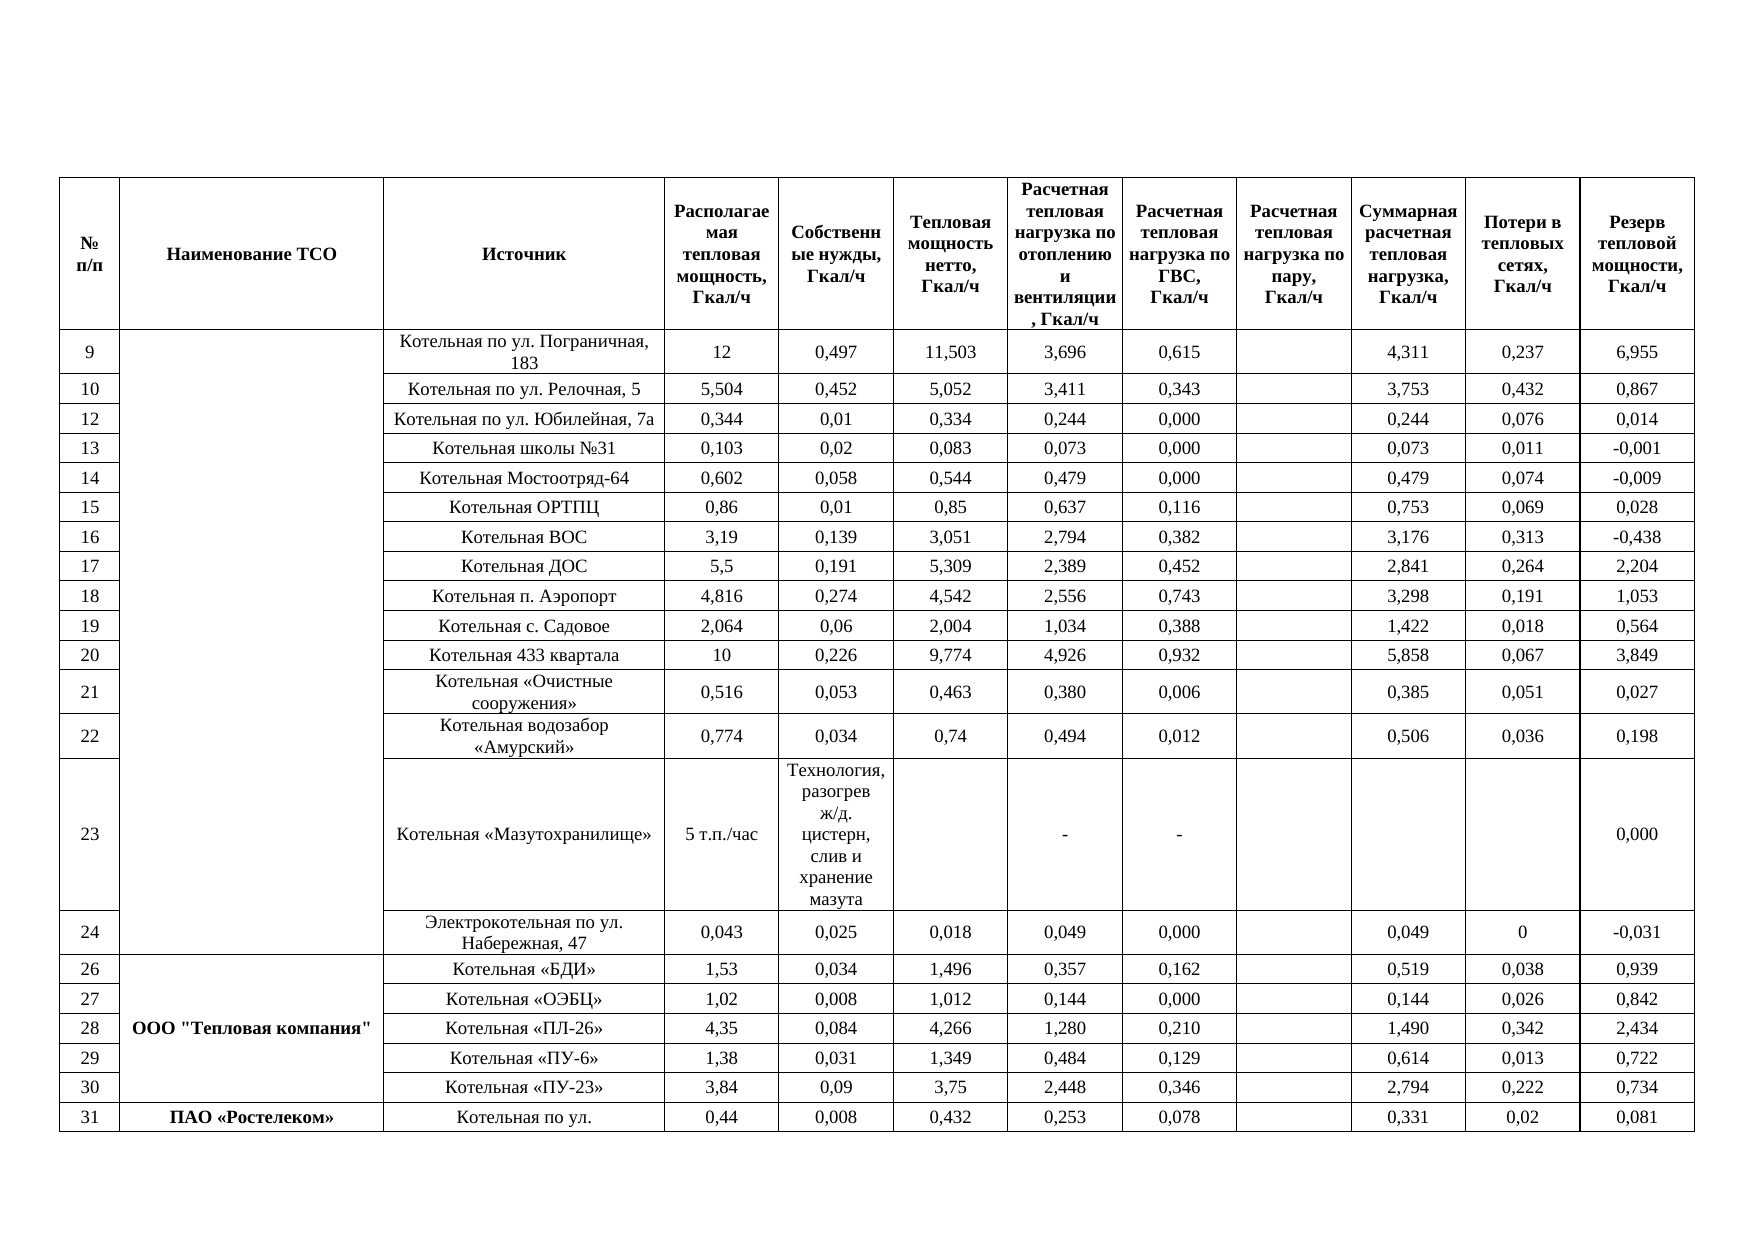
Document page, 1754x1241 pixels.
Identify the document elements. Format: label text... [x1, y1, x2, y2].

table_cell 10 [665, 641, 778, 669]
table_cell 1,053 [1581, 581, 1694, 610]
table_cell 15 [60, 493, 119, 521]
table_cell 0,014 [1581, 404, 1694, 432]
table_cell 0,073 [1008, 434, 1122, 462]
table_cell 0,038 [1466, 955, 1579, 983]
table_cell 0,484 [1008, 1044, 1122, 1072]
table_cell Котельная с. Садовое [384, 611, 664, 639]
table_cell 0,081 [1581, 1103, 1694, 1131]
table_cell Электрокотельная по ул. Набережная, 47 [384, 911, 664, 954]
table_cell 3,411 [1008, 374, 1122, 403]
table_cell 1,38 [665, 1044, 778, 1072]
table_cell 2,389 [1008, 552, 1122, 580]
table_cell 0,344 [665, 404, 778, 432]
table_cell [1237, 493, 1351, 521]
table_cell 0,85 [894, 493, 1007, 521]
table_cell 0,000 [1123, 984, 1236, 1013]
table_cell 0,734 [1581, 1073, 1694, 1102]
table_cell [1237, 1014, 1351, 1042]
table_cell 1,496 [894, 955, 1007, 983]
table_cell 0,034 [779, 955, 893, 983]
table_cell 1,422 [1352, 611, 1465, 639]
table_cell 0,743 [1123, 581, 1236, 610]
table_cell 13 [60, 434, 119, 462]
table_header Расчетная тепловая нагрузка по ГВС, Гкал/ч [1123, 178, 1236, 329]
table_cell Котельная п. Аэропорт [384, 581, 664, 610]
table_cell 29 [60, 1044, 119, 1072]
table_cell 0,602 [665, 463, 778, 492]
table_header Расчетная тепловая нагрузка по отоплению и вентиляции, Гкал/ч [1008, 178, 1122, 329]
table_cell [1237, 1073, 1351, 1102]
table_cell 2,448 [1008, 1073, 1122, 1102]
table_header Источник [384, 178, 664, 329]
table_header № п/п [60, 178, 119, 329]
table_cell 0,026 [1466, 984, 1579, 1013]
table_cell [1237, 522, 1351, 551]
table_cell [1237, 404, 1351, 432]
table_cell 0,494 [1008, 714, 1122, 757]
table_cell -0,009 [1581, 463, 1694, 492]
table_cell 0,000 [1123, 404, 1236, 432]
table_cell [1237, 463, 1351, 492]
table_cell 0,357 [1008, 955, 1122, 983]
table_cell 0,013 [1466, 1044, 1579, 1072]
table_cell 5,309 [894, 552, 1007, 580]
table_cell 0,049 [1008, 911, 1122, 954]
table_cell 0,083 [894, 434, 1007, 462]
table_cell Котельная по ул. Юбилейная, 7а [384, 404, 664, 432]
table_cell 0,432 [894, 1103, 1007, 1131]
table_cell 0,264 [1466, 552, 1579, 580]
table_cell 0,116 [1123, 493, 1236, 521]
table_cell ПАО «Ростелеком» [120, 1103, 383, 1131]
table_cell 3,298 [1352, 581, 1465, 610]
table_cell 0,497 [779, 330, 893, 373]
table_cell [1237, 670, 1351, 713]
table_cell 0,069 [1466, 493, 1579, 521]
table_header Резерв тепловой мощности, Гкал/ч [1581, 178, 1694, 329]
table_cell 5,858 [1352, 641, 1465, 669]
table_cell Котельная 433 квартала [384, 641, 664, 669]
table_cell 0,012 [1123, 714, 1236, 757]
table_cell -0,438 [1581, 522, 1694, 551]
table_cell 0,025 [779, 911, 893, 954]
table_cell 9,774 [894, 641, 1007, 669]
table_cell Котельная «ПУ-23» [384, 1073, 664, 1102]
table_cell 0,198 [1581, 714, 1694, 757]
table_cell 0,078 [1123, 1103, 1236, 1131]
table_cell 0,144 [1352, 984, 1465, 1013]
table_cell 4,35 [665, 1014, 778, 1042]
table_cell 0,000 [1123, 463, 1236, 492]
table_cell 4,266 [894, 1014, 1007, 1042]
table_cell [1466, 759, 1579, 909]
table_cell 4,542 [894, 581, 1007, 610]
table_cell 2,064 [665, 611, 778, 639]
table_header Потери в тепловых сетях, Гкал/ч [1466, 178, 1579, 329]
table_cell Технология, разогрев ж/д. цистерн, слив и хранение мазута [779, 759, 893, 909]
table_header Расчетная тепловая нагрузка по пару, Гкал/ч [1237, 178, 1351, 329]
table_cell Котельная по ул. Политехническая, 210 [384, 1103, 664, 1131]
table_cell 0,722 [1581, 1044, 1694, 1072]
table_cell 0,058 [779, 463, 893, 492]
table_cell -0,001 [1581, 434, 1694, 462]
table_cell 0,842 [1581, 984, 1694, 1013]
table_cell 1,490 [1352, 1014, 1465, 1042]
table_cell 17 [60, 552, 119, 580]
table_cell [1237, 1044, 1351, 1072]
table_cell 0,051 [1466, 670, 1579, 713]
table_cell 0,067 [1466, 641, 1579, 669]
table_cell 0,226 [779, 641, 893, 669]
table_cell 2,556 [1008, 581, 1122, 610]
table_cell Котельная ДОС [384, 552, 664, 580]
table_cell 0,382 [1123, 522, 1236, 551]
table_cell Котельная школы №31 [384, 434, 664, 462]
table_cell 4,311 [1352, 330, 1465, 373]
table_cell 0,452 [1123, 552, 1236, 580]
table_cell 0,388 [1123, 611, 1236, 639]
table_cell 0,011 [1466, 434, 1579, 462]
table_cell 0,244 [1008, 404, 1122, 432]
table_cell 0,637 [1008, 493, 1122, 521]
table_cell Котельная Мостоотряд-64 [384, 463, 664, 492]
table_cell 0,103 [665, 434, 778, 462]
table_cell 30 [60, 1073, 119, 1102]
table_cell 2,204 [1581, 552, 1694, 580]
table_cell 0,334 [894, 404, 1007, 432]
table_cell 0,02 [1466, 1103, 1579, 1131]
table_cell 0,343 [1123, 374, 1236, 403]
table_cell 3,753 [1352, 374, 1465, 403]
table_cell Котельная ОРТПЦ [384, 493, 664, 521]
table_cell Котельная по ул. Пограничная, 183 [384, 330, 664, 373]
table_cell 0,074 [1466, 463, 1579, 492]
table_cell [1352, 759, 1465, 909]
table_cell 0,615 [1123, 330, 1236, 373]
table_cell 1,280 [1008, 1014, 1122, 1042]
table_cell 2,794 [1008, 522, 1122, 551]
table_cell Котельная «Мазутохранилище» [384, 759, 664, 909]
table_cell 18 [60, 581, 119, 610]
table_header Тепловая мощность нетто, Гкал/ч [894, 178, 1007, 329]
table_cell 20 [60, 641, 119, 669]
table_cell 0,036 [1466, 714, 1579, 757]
table_cell [1237, 911, 1351, 954]
table_cell 0,506 [1352, 714, 1465, 757]
table_cell 0,000 [1123, 434, 1236, 462]
table_cell 0,432 [1466, 374, 1579, 403]
table_cell 0,346 [1123, 1073, 1236, 1102]
table_cell 0,049 [1352, 911, 1465, 954]
table_cell 0,313 [1466, 522, 1579, 551]
table_cell 0,753 [1352, 493, 1465, 521]
table_cell 5,504 [665, 374, 778, 403]
table_cell 0,342 [1466, 1014, 1579, 1042]
table_cell Котельная «БДИ» [384, 955, 664, 983]
table_cell 10 [60, 374, 119, 403]
table_cell 0,076 [1466, 404, 1579, 432]
table_cell 0,479 [1352, 463, 1465, 492]
table_header Суммарная расчетная тепловая нагрузка, Гкал/ч [1352, 178, 1465, 329]
table_cell 0,02 [779, 434, 893, 462]
table_cell [1237, 984, 1351, 1013]
table_cell [1237, 641, 1351, 669]
table_cell 0,000 [1581, 759, 1694, 909]
table_cell Котельная «Очистные сооружения» [384, 670, 664, 713]
table_cell 0,244 [1352, 404, 1465, 432]
table_cell 0,210 [1123, 1014, 1236, 1042]
table_cell 0,191 [779, 552, 893, 580]
table_cell 9 [60, 330, 119, 373]
table_cell 3,696 [1008, 330, 1122, 373]
table_header Собственные нужды, Гкал/ч [779, 178, 893, 329]
table_cell 0,084 [779, 1014, 893, 1042]
table_cell 0,008 [779, 984, 893, 1013]
table_cell 2,004 [894, 611, 1007, 639]
table_cell [1237, 552, 1351, 580]
table_cell 16 [60, 522, 119, 551]
table_header Располагаемая тепловая мощность, Гкал/ч [665, 178, 778, 329]
table_cell 1,02 [665, 984, 778, 1013]
table_cell 0,000 [1123, 911, 1236, 954]
table_cell 0,034 [779, 714, 893, 757]
table_cell 11,503 [894, 330, 1007, 373]
table_cell 0,043 [665, 911, 778, 954]
table_cell 0,006 [1123, 670, 1236, 713]
table_cell 5,052 [894, 374, 1007, 403]
table_cell 0,237 [1466, 330, 1579, 373]
table_cell 0,463 [894, 670, 1007, 713]
table_cell Котельная «ПУ-6» [384, 1044, 664, 1072]
table_cell 0,028 [1581, 493, 1694, 521]
table_cell [1237, 581, 1351, 610]
table_cell [1237, 330, 1351, 373]
table_cell 0,01 [779, 404, 893, 432]
table_cell 0,222 [1466, 1073, 1579, 1102]
table_cell 1,349 [894, 1044, 1007, 1072]
table_cell 0,380 [1008, 670, 1122, 713]
table_cell 1,034 [1008, 611, 1122, 639]
table_cell 0,031 [779, 1044, 893, 1072]
table_cell 14 [60, 463, 119, 492]
table_header Наименование ТСО [120, 178, 383, 329]
table_cell 0,331 [1352, 1103, 1465, 1131]
table_cell Котельная по ул. Релочная, 5 [384, 374, 664, 403]
table_cell [1237, 759, 1351, 909]
table_cell 0,073 [1352, 434, 1465, 462]
table_cell Котельная водозабор «Амурский» [384, 714, 664, 757]
table_cell 5 т.п./час [665, 759, 778, 909]
table_cell 0,452 [779, 374, 893, 403]
table_cell 0,385 [1352, 670, 1465, 713]
table_cell 0,162 [1123, 955, 1236, 983]
table_cell [1237, 611, 1351, 639]
table_cell 27 [60, 984, 119, 1013]
table_cell 31 [60, 1103, 119, 1131]
table_cell [894, 759, 1007, 909]
table_cell 28 [60, 1014, 119, 1042]
table_cell 0,867 [1581, 374, 1694, 403]
table_cell 0,74 [894, 714, 1007, 757]
table_cell 0,564 [1581, 611, 1694, 639]
table_cell 2,434 [1581, 1014, 1694, 1042]
table_cell 0,544 [894, 463, 1007, 492]
table_cell 22 [60, 714, 119, 757]
table_cell 12 [665, 330, 778, 373]
table_cell [1237, 1103, 1351, 1131]
table_cell 1,53 [665, 955, 778, 983]
table_cell 0,139 [779, 522, 893, 551]
table_cell 4,926 [1008, 641, 1122, 669]
table_cell 0,516 [665, 670, 778, 713]
table_cell 0,939 [1581, 955, 1694, 983]
table_cell 3,75 [894, 1073, 1007, 1102]
table_cell 0,144 [1008, 984, 1122, 1013]
table_cell 0,008 [779, 1103, 893, 1131]
table_cell [1237, 434, 1351, 462]
table_cell 0,053 [779, 670, 893, 713]
table_cell 0,027 [1581, 670, 1694, 713]
table_cell 3,176 [1352, 522, 1465, 551]
table_cell 0,018 [1466, 611, 1579, 639]
table_cell 0,06 [779, 611, 893, 639]
table_cell 0,253 [1008, 1103, 1122, 1131]
table_cell Котельная «ОЭБЦ» [384, 984, 664, 1013]
table_cell 0,09 [779, 1073, 893, 1102]
table_cell [1237, 955, 1351, 983]
table_cell 12 [60, 404, 119, 432]
table_cell [1237, 714, 1351, 757]
table_cell 19 [60, 611, 119, 639]
table_cell -0,031 [1581, 911, 1694, 954]
table_cell Котельная ВОС [384, 522, 664, 551]
table_cell 5,5 [665, 552, 778, 580]
table_cell 0,01 [779, 493, 893, 521]
table_cell 3,051 [894, 522, 1007, 551]
table_cell 0,86 [665, 493, 778, 521]
table_cell 3,19 [665, 522, 778, 551]
table_cell 23 [60, 759, 119, 909]
table_cell - [1123, 759, 1236, 909]
table_cell 2,794 [1352, 1073, 1465, 1102]
table_cell 0,191 [1466, 581, 1579, 610]
table_cell 0,614 [1352, 1044, 1465, 1072]
table_cell 0 [1466, 911, 1579, 954]
table_cell 0,774 [665, 714, 778, 757]
table_cell ООО "Тепловая компания" [120, 955, 383, 1102]
table_cell 6,955 [1581, 330, 1694, 373]
table_cell Котельная «ПЛ-26» [384, 1014, 664, 1042]
table_cell 0,274 [779, 581, 893, 610]
table_cell 0,129 [1123, 1044, 1236, 1072]
table_cell 3,84 [665, 1073, 778, 1102]
table_cell 21 [60, 670, 119, 713]
table_cell 0,932 [1123, 641, 1236, 669]
table_cell 4,816 [665, 581, 778, 610]
table_cell 24 [60, 911, 119, 954]
table_cell 0,44 [665, 1103, 778, 1131]
table_cell 26 [60, 955, 119, 983]
table_cell [1237, 374, 1351, 403]
table_cell 2,841 [1352, 552, 1465, 580]
table_cell 3,849 [1581, 641, 1694, 669]
table_cell - [1008, 759, 1122, 909]
table_cell 1,012 [894, 984, 1007, 1013]
table_cell 0,519 [1352, 955, 1465, 983]
table_cell 0,018 [894, 911, 1007, 954]
table_cell 0,479 [1008, 463, 1122, 492]
